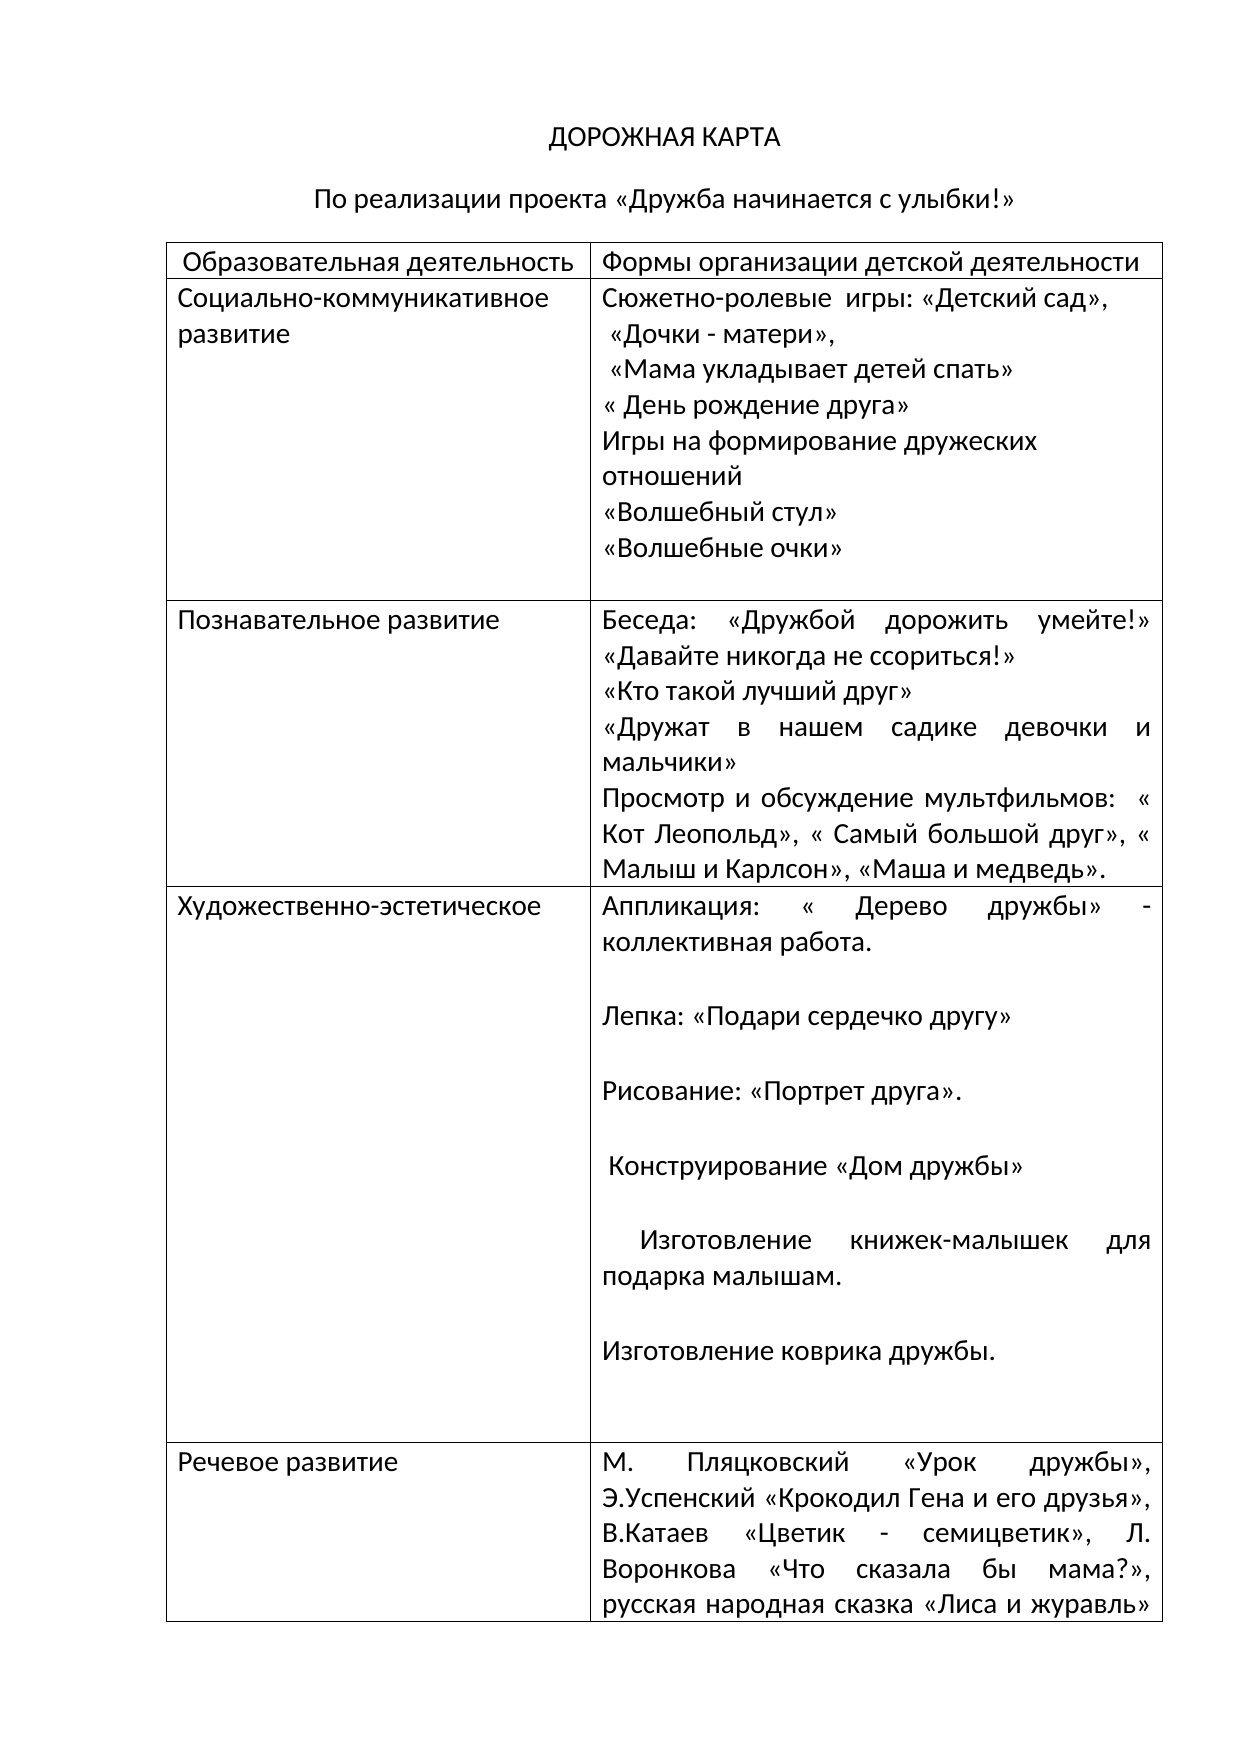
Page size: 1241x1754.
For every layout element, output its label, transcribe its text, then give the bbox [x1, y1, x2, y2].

table_header Формы организации детской деятельности [591, 243, 1162, 278]
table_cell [591, 1443, 1162, 1621]
table_cell Познавательное развитие [167, 601, 590, 886]
table_cell Художественно-эстетическое [167, 887, 590, 1442]
text По реализации проекта «Дружба начинается с улыбки!» [177, 180, 1152, 216]
table_cell Речевое развитие [167, 1443, 590, 1621]
table_header Образовательная деятельность [167, 243, 590, 278]
table_cell Аппликация: « Дерево дружбы» - коллективная работа. Лепка: «Подари сердечко другу» Рисование: «Портрет друга». Конструирование «Дом дружбы» Изготовление книжек-малышек для подарка малышам. Изготовление коврика дружбы. [591, 887, 1162, 1442]
table_cell Сюжетно-ролевые игры: «Детский сад», «Дочки - матери», «Мама укладывает детей спать» « День рождение друга» Игры на формирование дружеских отношений «Волшебный стул» «Волшебные очки» [591, 279, 1162, 600]
table_cell Социально-коммуникативное развитие [167, 279, 590, 600]
text ДОРОЖНАЯ КАРТА [177, 118, 1152, 154]
table_cell Беседа: «Дружбой дорожить умейте!» «Давайте никогда не ссориться!» «Кто такой лучший друг» «Дружат в нашем садике девочки и мальчики» Просмотр и обсуждение мультфильмов: « Кот Леопольд», « Самый большой друг», « Малыш и Карлсон», «Маша и медведь». [591, 601, 1162, 886]
